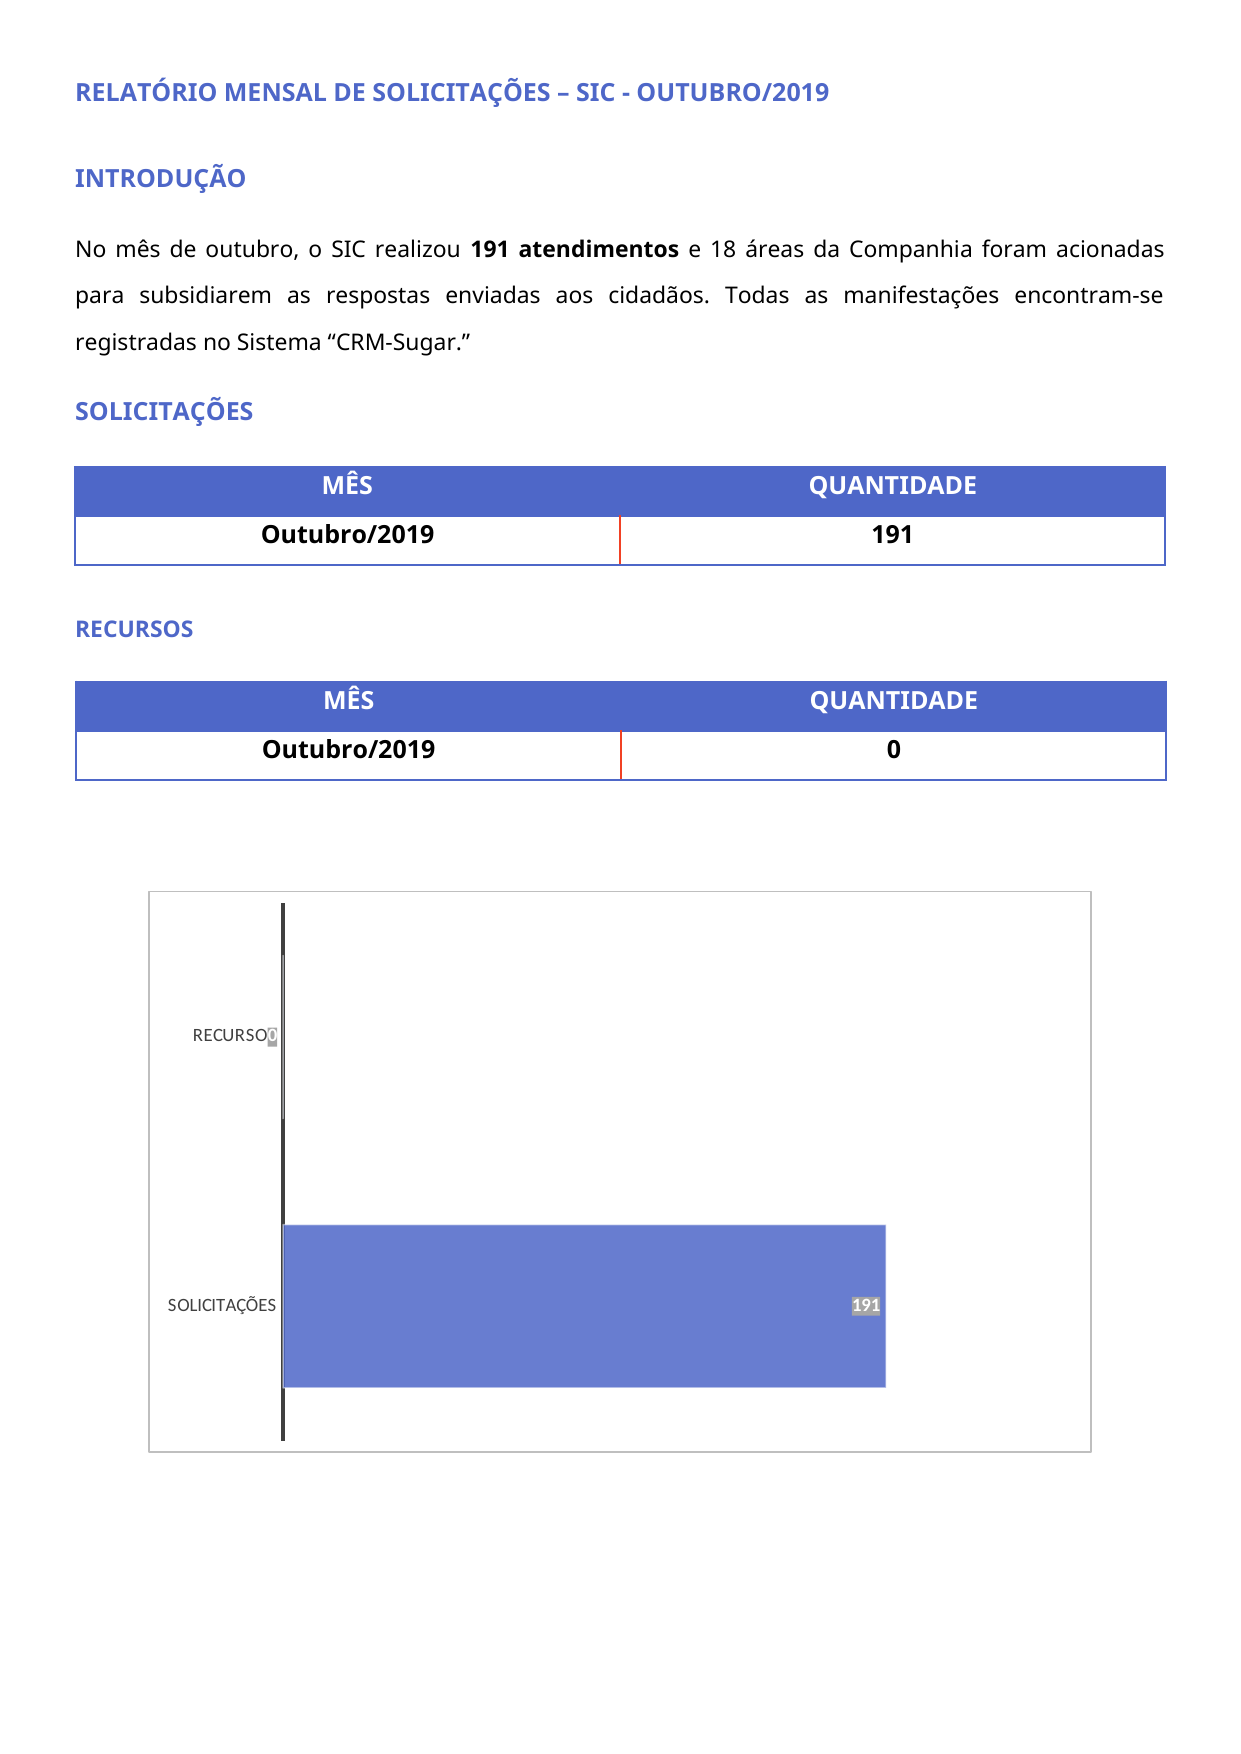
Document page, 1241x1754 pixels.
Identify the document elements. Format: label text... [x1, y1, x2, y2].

table_cell 0 [622, 732, 1165, 779]
text RECURSOS [75, 613, 1165, 644]
table_header MÊS [76, 468, 619, 515]
table_cell 191 [621, 517, 1164, 564]
text INTRODUÇÃO [75, 161, 1165, 195]
table_cell Outubro/2019 [77, 732, 620, 779]
text SOLICITAÇÕES [75, 394, 1165, 428]
table_cell Outubro/2019 [76, 517, 619, 564]
table_header MÊS [77, 683, 620, 730]
table_header QUANTIDADE [622, 683, 1165, 730]
table_header QUANTIDADE [621, 468, 1164, 515]
text No mês de outubro, o SIC realizou 191 atendimentos e 18 áreas da Companhia foram acionadas para subsidiarem as respostas enviadas aos cidadãos. Todas as manifestações encontram-se registradas no Sistema “CRM-Sugar.” [75, 232, 1165, 357]
text RELATÓRIO MENSAL DE SOLICITAÇÕES – SIC - OUTUBRO/2019 [75, 75, 1165, 109]
